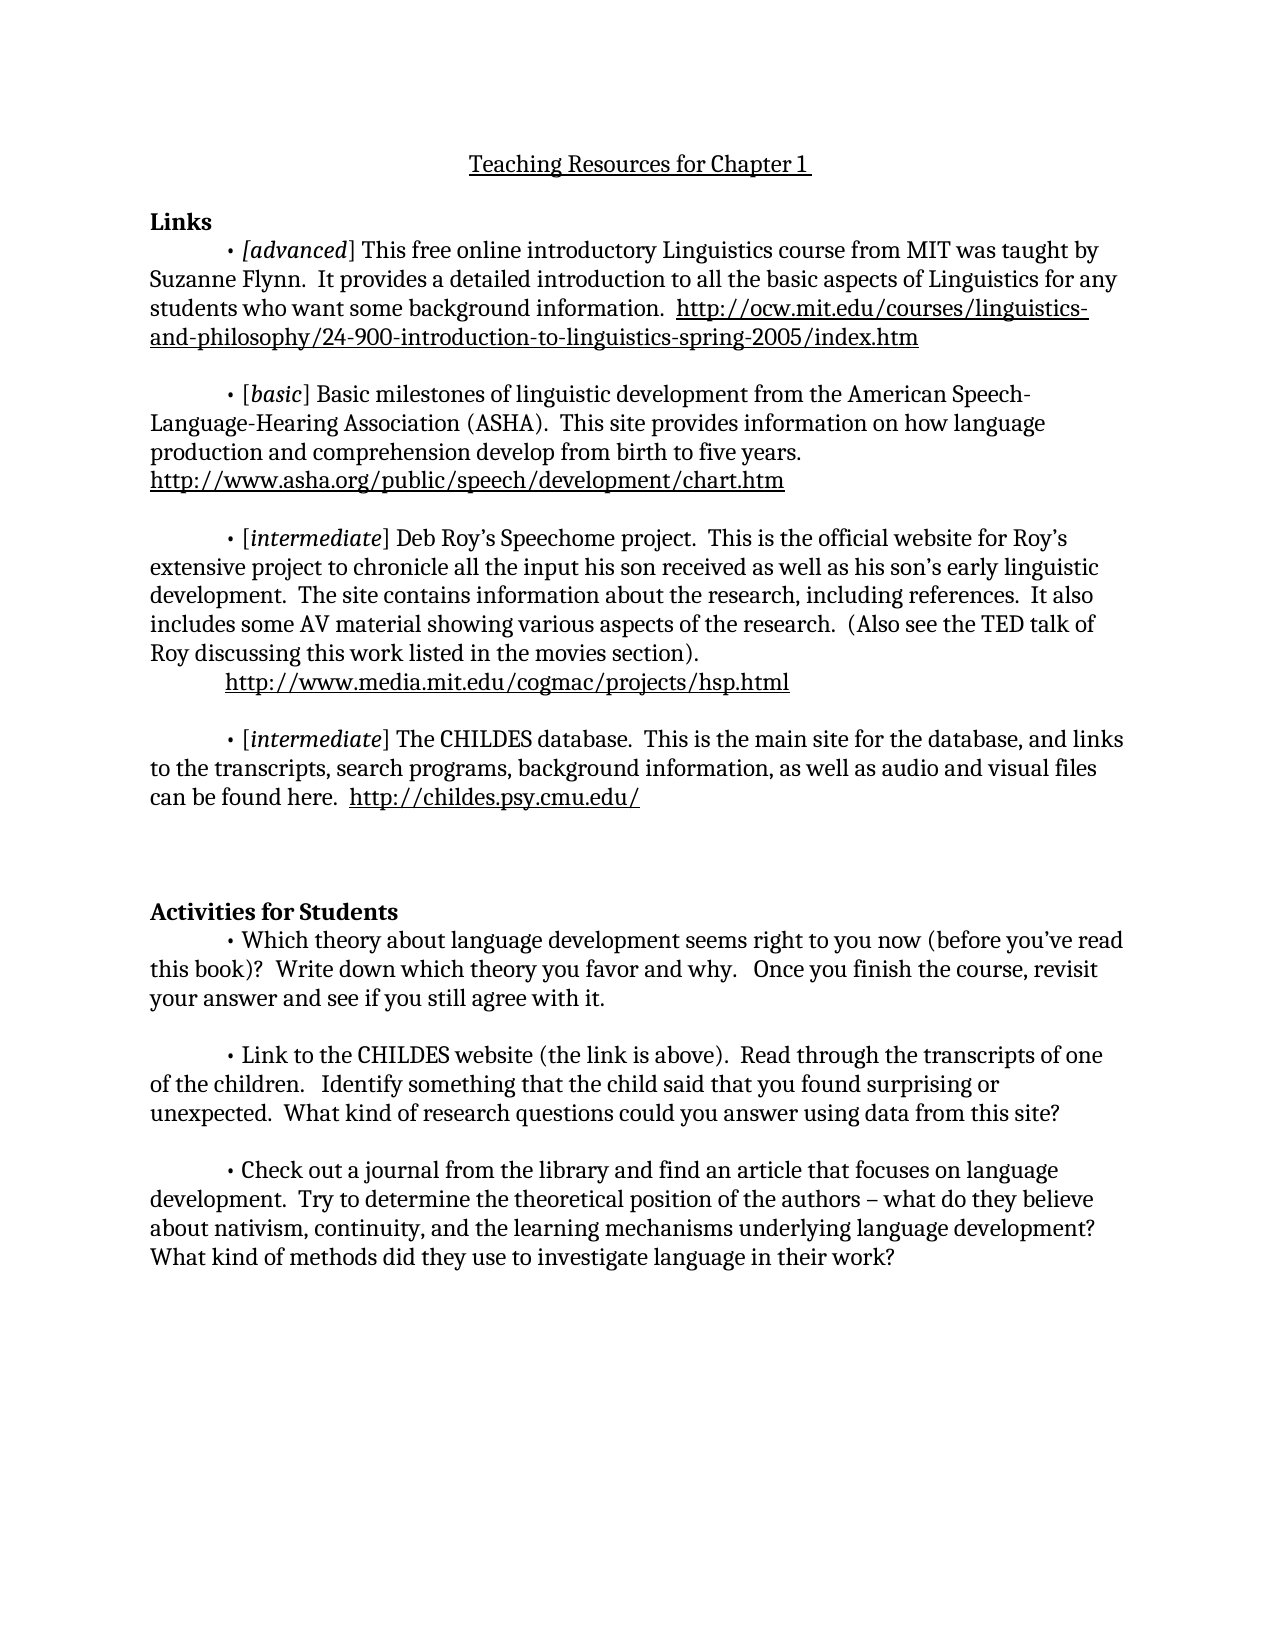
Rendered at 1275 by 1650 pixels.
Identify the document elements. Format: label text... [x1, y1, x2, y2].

text • [intermediate] The CHILDES database. This is the main site for the database, and links to the transcripts, search programs, background information, as well as audio and visual files can be found here. http://childes.psy.cmu.edu/ [150, 725, 1125, 811]
text • [intermediate] Deb Roy’s Speechome project. This is the official website for Roy’s extensive project to chronicle all the input his son received as well as his son’s early linguistic development. The site contains information about the research, including references. It also includes some AV material showing various aspects of the research. (Also see the TED talk of Roy discussing this work listed in the movies section). http://www.media.mit.edu/cogmac/projects/hsp.html [150, 524, 1125, 696]
text • [advanced] This free online introductory Linguistics course from MIT was taught by Suzanne Flynn. It provides a detailed introduction to all the basic aspects of Linguistics for any students who want some background information. http://ocw.mit.edu/courses/linguistics-and-philosophy/24-900-introduction-to-linguistics-spring-2005/index.htm [150, 236, 1125, 351]
text • Which theory about language development seems right to you now (before you’ve read this book)? Write down which theory you favor and why. Once you finish the course, revisit your answer and see if you still agree with it. [150, 926, 1125, 1012]
text • [basic] Basic milestones of linguistic development from the American Speech-Language-Hearing Association (ASHA). This site provides information on how language production and comprehension develop from birth to five years. http://www.asha.org/public/speech/development/chart.htm [150, 380, 1125, 495]
text Links [150, 207, 1125, 236]
text Activities for Students [150, 897, 1125, 926]
text • Check out a journal from the library and find an article that focuses on language development. Try to determine the theoretical position of the authors – what do they believe about nativism, continuity, and the learning mechanisms underlying language development? What kind of methods did they use to investigate language in their work? [150, 1156, 1125, 1271]
text Teaching Resources for Chapter 1 [150, 150, 1125, 179]
text • Link to the CHILDES website (the link is above). Read through the transcripts of one of the children. Identify something that the child said that you found surprising or unexpected. What kind of research questions could you answer using data from this site? [150, 1041, 1125, 1127]
